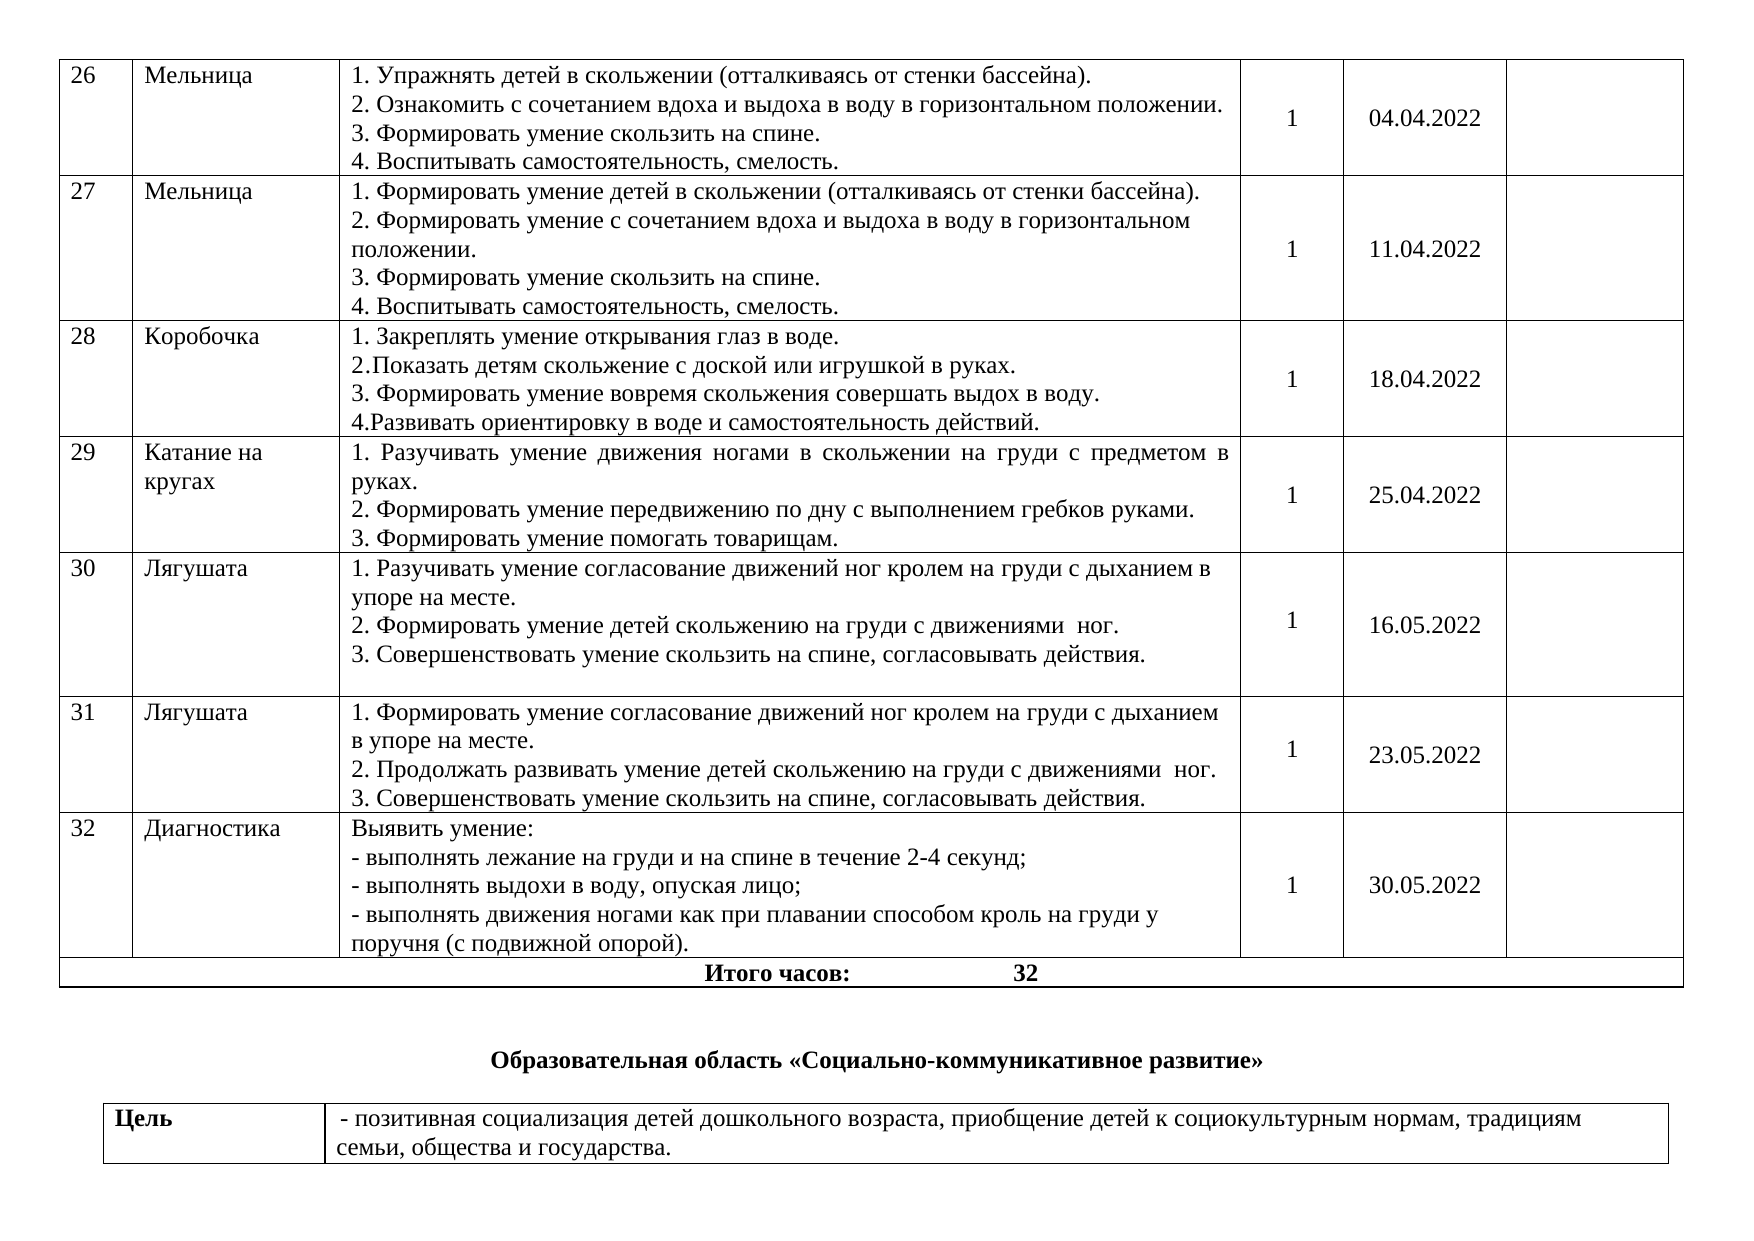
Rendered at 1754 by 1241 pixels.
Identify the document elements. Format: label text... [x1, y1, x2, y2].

table_cell 32 [60, 813, 132, 957]
table_cell 1. Разучивать умение движения ногами в скольжении на груди с предметом в руках. 2. Формировать умение передвижению по дну с выполнением гребков руками. 3. Формировать умение помогать товарищам. [340, 437, 1240, 552]
table_cell Коробочка [133, 321, 339, 436]
table_cell 18.04.2022 [1344, 321, 1506, 436]
table_cell 1 [1241, 553, 1343, 696]
table_cell 30 [60, 553, 132, 696]
table_cell 11.04.2022 [1344, 176, 1506, 320]
table_cell [1507, 813, 1683, 957]
table_cell Диагностика [133, 813, 339, 957]
table_cell 1 [1241, 321, 1343, 436]
table_cell [1507, 553, 1683, 696]
table_cell Итого часов: 32 [60, 958, 1683, 986]
table_cell [1507, 60, 1683, 175]
table_cell 27 [60, 176, 132, 320]
table_cell 25.04.2022 [1344, 437, 1506, 552]
table_cell 1. Формировать умение детей в скольжении (отталкиваясь от стенки бассейна). 2. Формировать умение с сочетанием вдоха и выдоха в воду в горизонтальном положении. 3. Формировать умение скользить на спине. 4. Воспитывать самостоятельность, смелость. [340, 176, 1240, 320]
table_cell 1 [1241, 813, 1343, 957]
table_cell 1. Формировать умение согласование движений ног кролем на груди с дыханием в упоре на месте. 2. Продолжать развивать умение детей скольжению на груди с движениями ног. 3. Совершенствовать умение скользить на спине, согласовывать действия. [340, 697, 1240, 812]
table_header - позитивная социализация детей дошкольного возраста, приобщение детей к социокультурным нормам, традициям семьи, общества и государства. [326, 1104, 1668, 1163]
table_cell 1. Разучивать умение согласование движений ног кролем на груди с дыханием в упоре на месте. 2. Формировать умение детей скольжению на груди с движениями ног. 3. Совершенствовать умение скользить на спине, согласовывать действия. [340, 553, 1240, 696]
table_cell 1. Упражнять детей в скольжении (отталкиваясь от стенки бассейна). 2. Ознакомить с сочетанием вдоха и выдоха в воду в горизонтальном положении. 3. Формировать умение скользить на спине. 4. Воспитывать самостоятельность, смелость. [340, 60, 1240, 175]
table_cell Мельница [133, 60, 339, 175]
text Образовательная область «Социально-коммуникативное развитие» [118, 1045, 1636, 1074]
table_cell Катание на кругах [133, 437, 339, 552]
table_cell [1507, 321, 1683, 436]
table_cell 1 [1241, 176, 1343, 320]
table_cell 1 [1241, 697, 1343, 812]
table_cell Лягушата [133, 553, 339, 696]
table_cell Лягушата [133, 697, 339, 812]
table_cell 1 [1241, 437, 1343, 552]
table_cell 31 [60, 697, 132, 812]
table_cell [1507, 437, 1683, 552]
table_cell [1507, 176, 1683, 320]
table_cell 04.04.2022 [1344, 60, 1506, 175]
table_cell Мельница [133, 176, 339, 320]
table_cell 30.05.2022 [1344, 813, 1506, 957]
table_cell 1 [1241, 60, 1343, 175]
table_cell 23.05.2022 [1344, 697, 1506, 812]
table_cell 29 [60, 437, 132, 552]
table_cell 16.05.2022 [1344, 553, 1506, 696]
table_cell [1507, 697, 1683, 812]
table_cell Выявить умение: - выполнять лежание на груди и на спине в течение 2-4 секунд; - выполнять выдохи в воду, опуская лицо; - выполнять движения ногами как при плавании способом кроль на груди у поручня (с подвижной опорой). [340, 813, 1240, 957]
table_header Цель [104, 1104, 324, 1163]
table_cell 1. Закреплять умение открывания глаз в воде. 2.Показать детям скольжение с доской или игрушкой в руках. 3. Формировать умение вовремя скольжения совершать выдох в воду. 4.Развивать ориентировку в воде и самостоятельность действий. [340, 321, 1240, 436]
table_cell 26 [60, 60, 132, 175]
table_cell 28 [60, 321, 132, 436]
